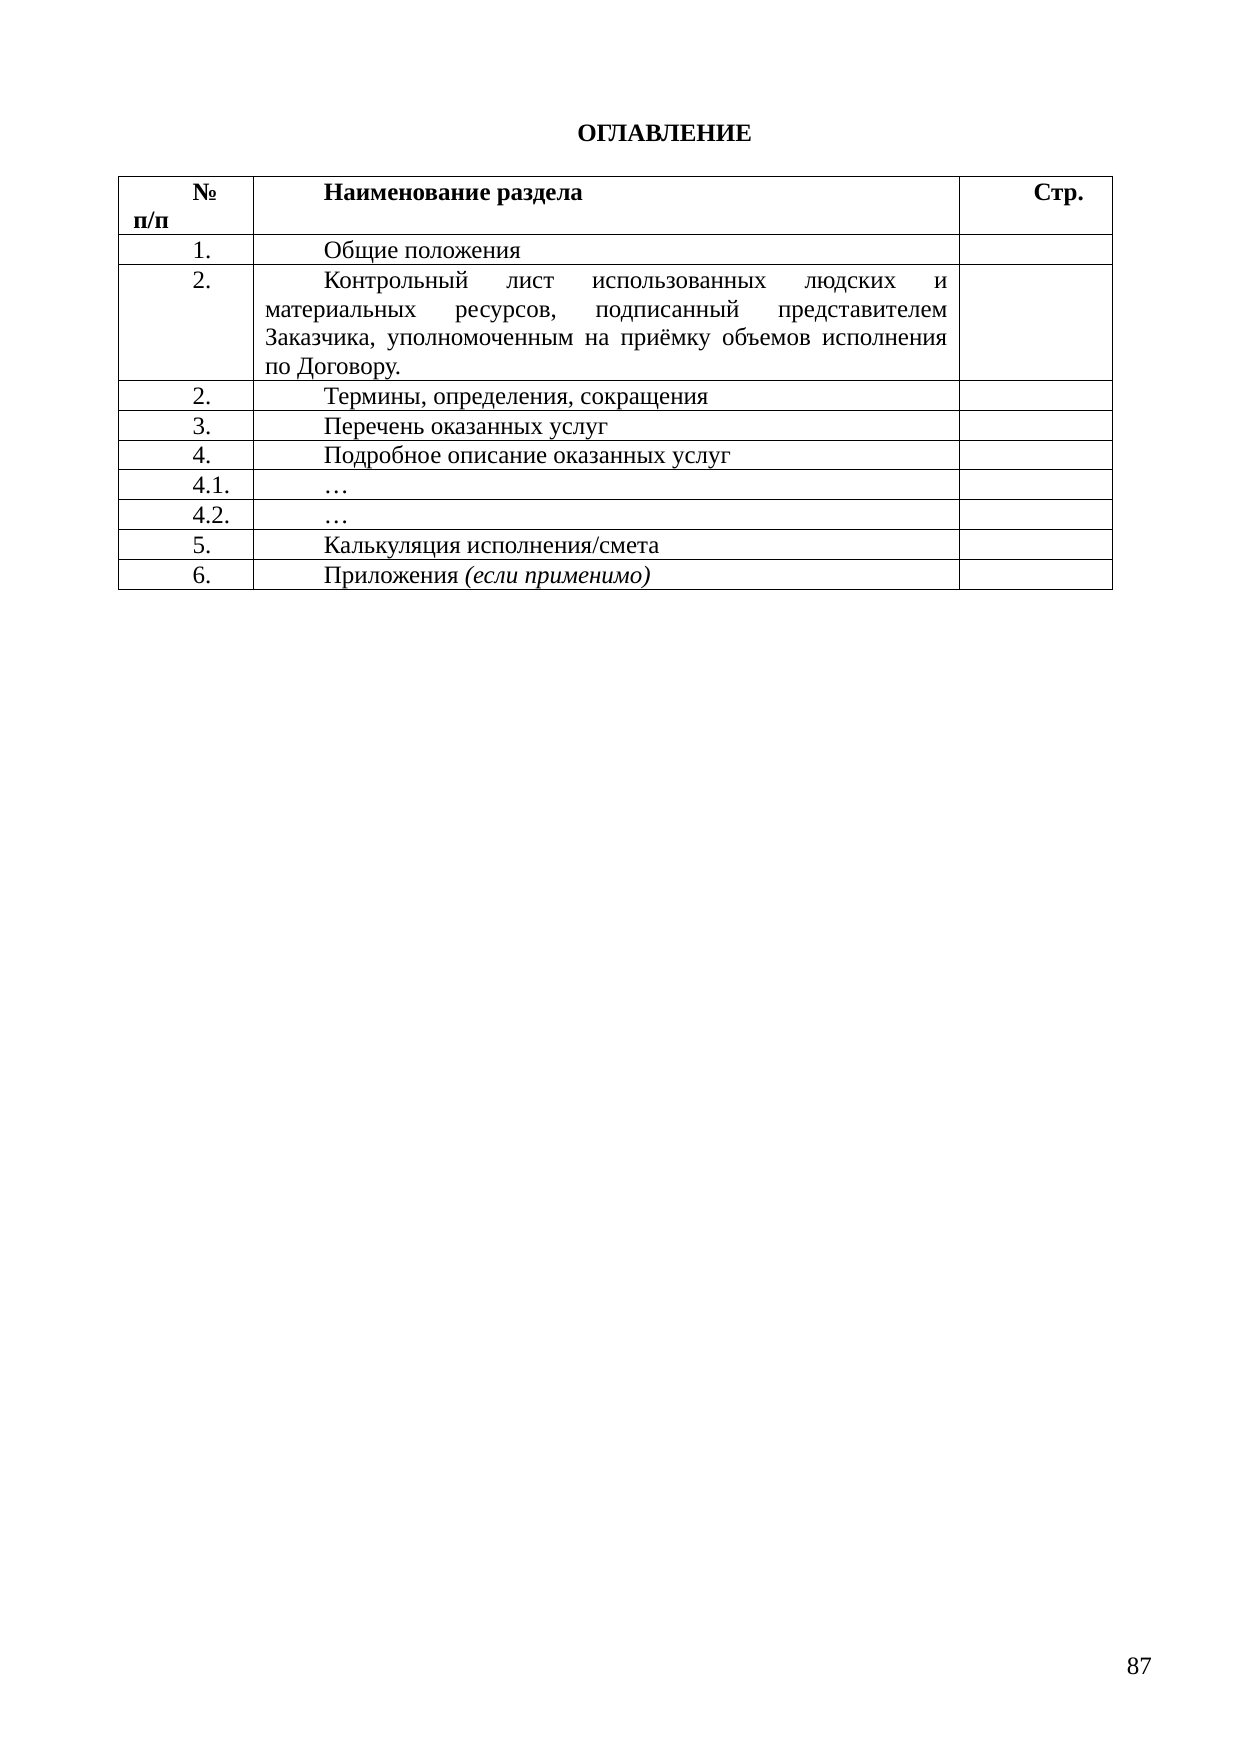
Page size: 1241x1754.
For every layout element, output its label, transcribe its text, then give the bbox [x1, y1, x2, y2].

table_cell Термины, определения, сокращения [254, 381, 959, 410]
table_cell [960, 500, 1112, 529]
text ОГЛАВЛЕНИЕ [118, 118, 1152, 147]
table_cell 5. [119, 530, 253, 559]
table_cell [960, 470, 1112, 499]
table_cell 1. [119, 235, 253, 264]
table_cell … [254, 500, 959, 529]
table_cell [960, 235, 1112, 264]
table_cell 6. [119, 560, 253, 588]
table_cell Подробное описание оказанных услуг [254, 441, 959, 469]
table_header Наименование раздела [254, 177, 959, 234]
table_cell Калькуляция исполнения/смета [254, 530, 959, 559]
table_cell 4.2. [119, 500, 253, 529]
table_cell [960, 530, 1112, 559]
table_cell Общие положения [254, 235, 959, 264]
table_cell … [254, 470, 959, 499]
table_cell 3. [119, 411, 253, 439]
table_cell [960, 265, 1112, 380]
table_cell 2. [119, 381, 253, 410]
table_header № п/п [119, 177, 253, 234]
table_cell Приложения (если применимо) [254, 560, 959, 588]
table_cell Перечень оказанных услуг [254, 411, 959, 439]
table_cell 2. [119, 265, 253, 380]
table_cell [960, 441, 1112, 469]
table_cell Контрольный лист использованных людских и материальных ресурсов, подписанный представителем Заказчика, уполномоченным на приёмку объемов исполнения по Договору. [254, 265, 959, 380]
table_cell 4. [119, 441, 253, 469]
table_cell 4.1. [119, 470, 253, 499]
table_header Стр. [960, 177, 1112, 234]
table_cell [960, 560, 1112, 588]
table_cell [960, 381, 1112, 410]
table_cell [960, 411, 1112, 439]
